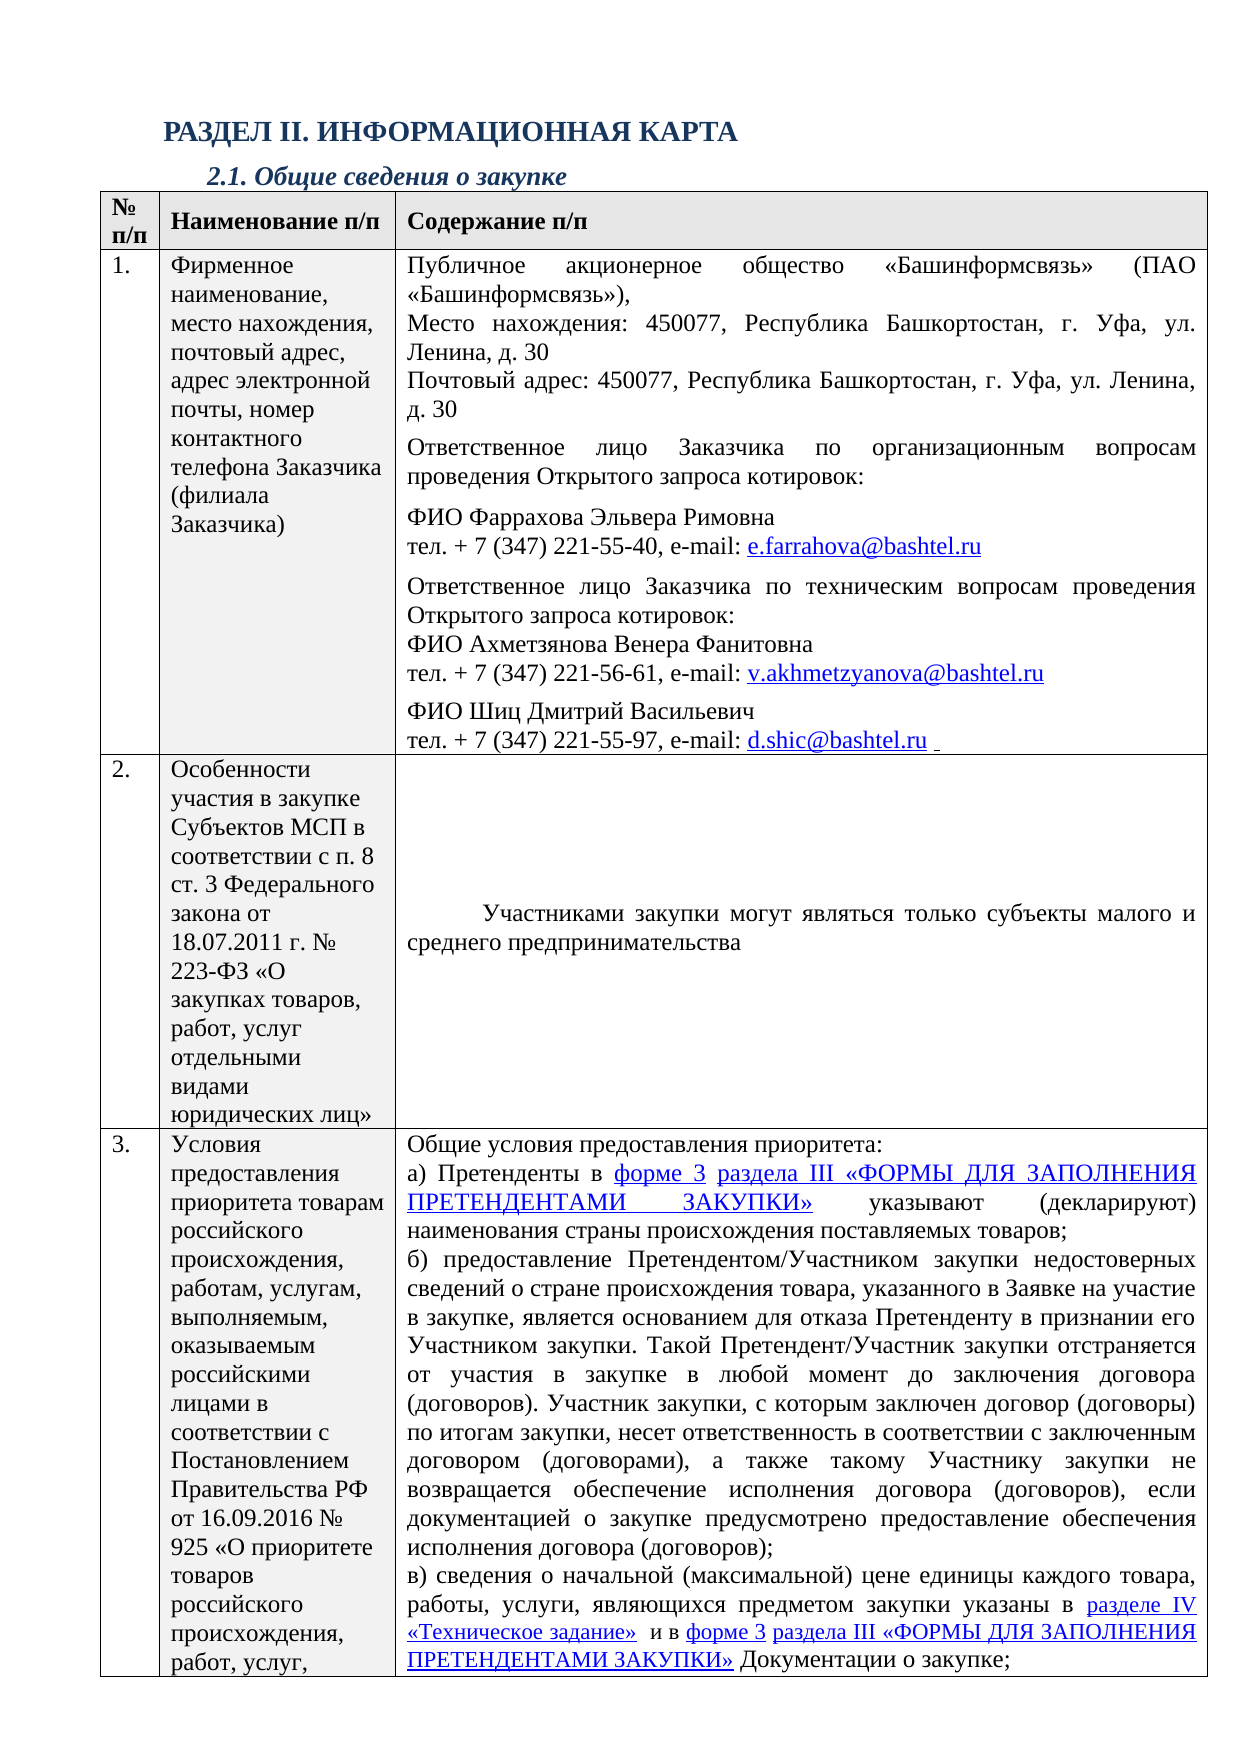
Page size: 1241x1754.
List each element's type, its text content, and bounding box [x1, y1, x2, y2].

subtitle 2.1. Общие сведения о закупке [207, 160, 1181, 191]
table_cell [101, 755, 159, 1128]
table_cell Публичное акционерное общество «Башинформсвязь» (ПАО «Башинформсвязь»), Место нахождения: 450077, Республика Башкортостан, г. Уфа, ул. Ленина, д. 30 Почтовый адрес: 450077, Республика Башкортостан, г. Уфа, ул. Ленина, д. 30 Ответственное лицо Заказчика по организационным вопросам проведения Открытого запроса котировок: ФИО Фаррахова Эльвера Римовна тел. + 7 (347) 221-55-40, e-mail: e.farrahova@bashtel.ru Ответственное лицо Заказчика по техническим вопросам проведения Открытого запроса котировок: ФИО Ахметзянова Венера Фанитовна тел. + 7 (347) 221-56-61, e-mail: v.akhmetzyanova@bashtel.ru ФИО Шиц Дмитрий Васильевич тел. + 7 (347) 221-55-97, e-mail: d.shic@bashtel.ru [396, 250, 1207, 753]
table_cell Особенности участия в закупке Субъектов МСП в соответствии с п. 8 ст. 3 Федерального закона от 18.07.2011 г. № 223-ФЗ «О закупках товаров, работ, услуг отдельными видами юридических лиц» [160, 755, 395, 1128]
table_header Наименование п/п [160, 192, 395, 249]
table_header № п/п [101, 192, 159, 249]
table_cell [160, 1129, 395, 1676]
table_cell [101, 1129, 159, 1676]
table_cell Участниками закупки могут являться только субъекты малого и среднего предпринимательства [396, 755, 1207, 1128]
table_cell Фирменное наименование, место нахождения, почтовый адрес, адрес электронной почты, номер контактного телефона Заказчика (филиала Заказчика) [160, 250, 395, 753]
subtitle РАЗДЕЛ II. ИНФОРМАЦИОННАЯ КАРТА [163, 114, 1181, 147]
table_cell [101, 250, 159, 753]
table_header Содержание п/п [396, 192, 1207, 249]
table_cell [396, 1129, 1207, 1676]
